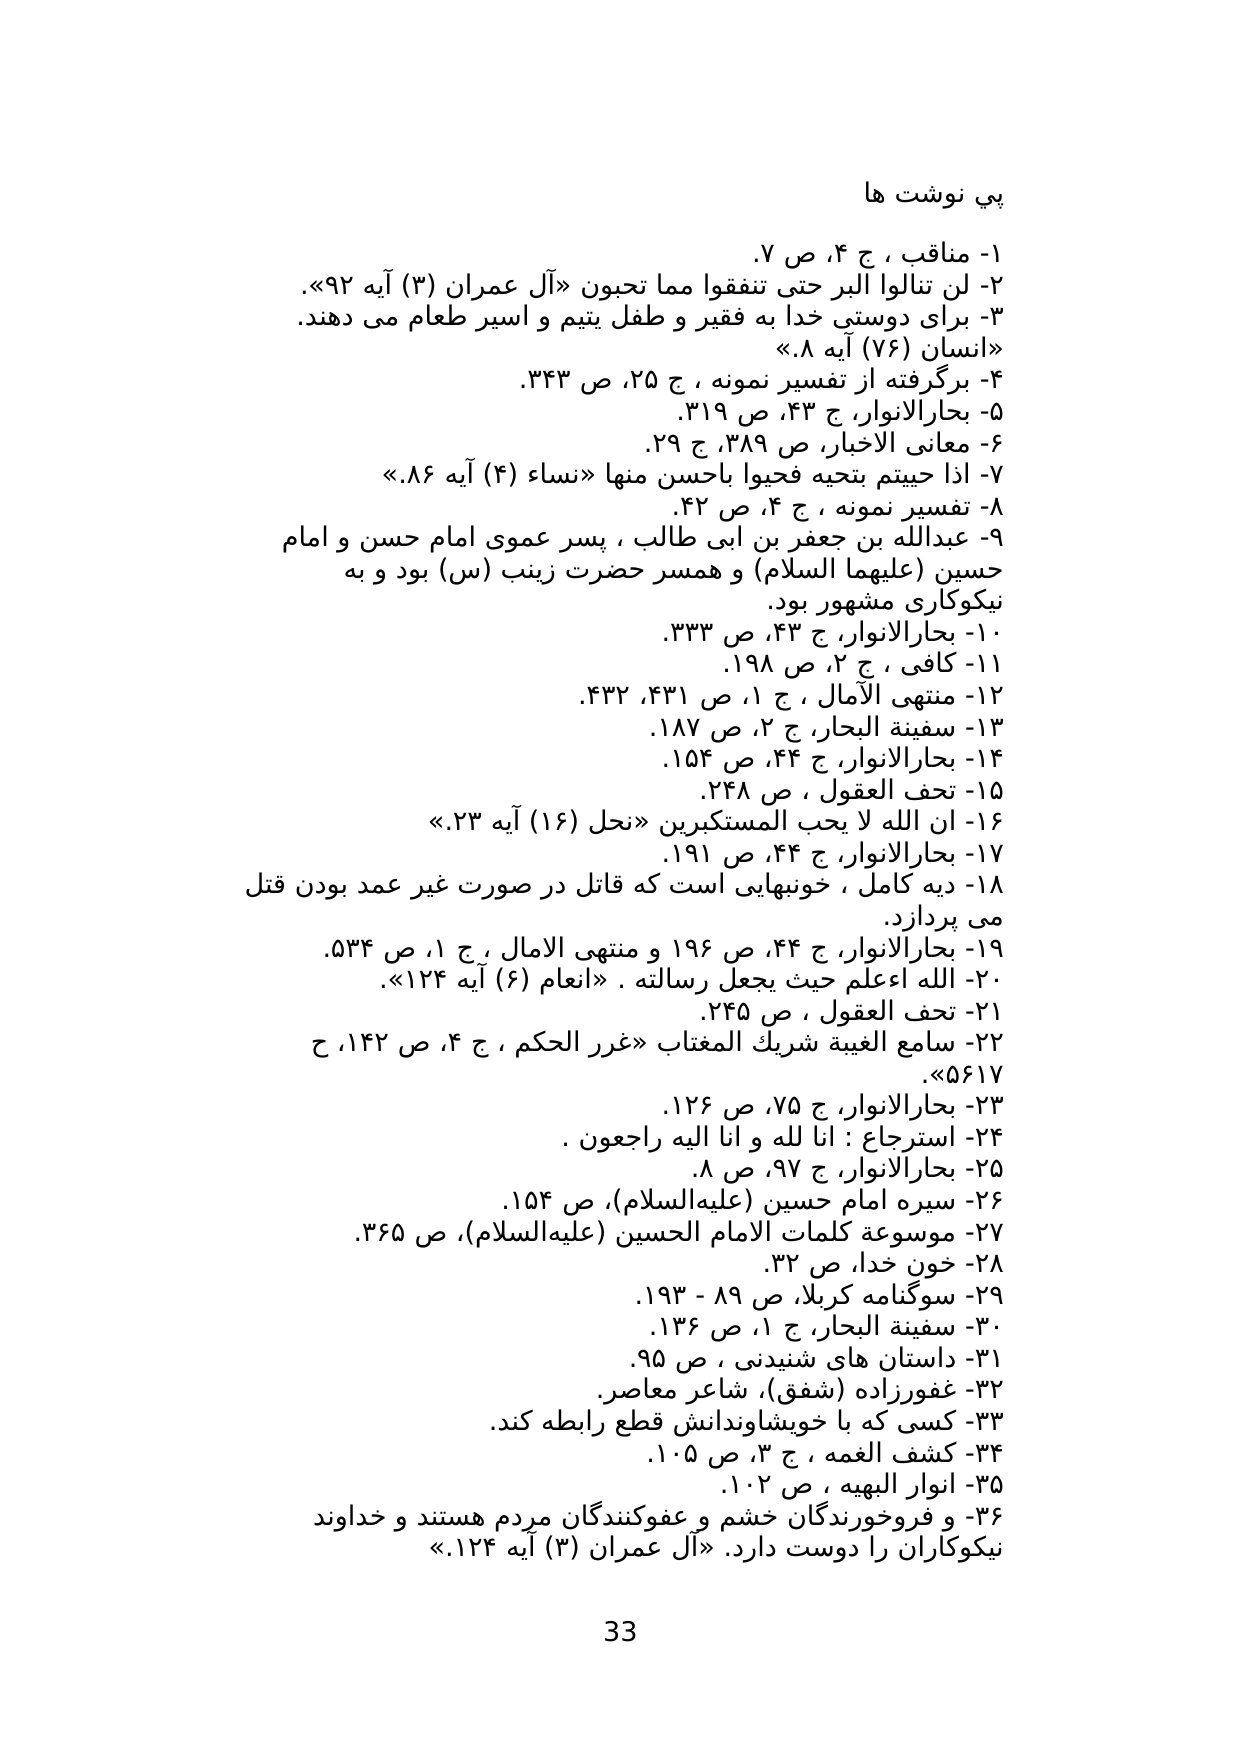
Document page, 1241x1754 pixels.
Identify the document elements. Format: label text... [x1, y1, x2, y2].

text ۲۹- سوگنامه كربلا، ص ۸۹ - ۱۹۳. [236, 1279, 1004, 1311]
text ۳۵- انوار البهيه ، ص ۱۰۲. [236, 1468, 1004, 1500]
text ۱۴- بحارالانوار، ج ۴۴، ص ۱۵۴. [236, 742, 1004, 774]
text ۹- عبدالله بن جعفر بن ابى طالب ، پسر عموى امام حسن و امام حسين (عليهما السلام) و همسر حضرت زينب (س) بود و به نيكوكارى مشهور بود. [236, 522, 1004, 616]
text ۳۳- كسى كه با خويشاوندانش قطع رابطه كند. [236, 1405, 1004, 1437]
text ۸- تفسير نمونه ، ج ۴، ص ۴۲. [236, 490, 1004, 522]
text ۱۰- بحارالانوار، ج ۴۳، ص ۳۳۳. [236, 616, 1004, 648]
text ۴- برگرفته از تفسير نمونه ، ج ۲۵، ص ۳۴۳. [236, 364, 1004, 395]
text ۲۶- سيره امام حسين (عليه‌السلام)، ص ۱۵۴. [236, 1184, 1004, 1216]
text ۲۲- سامع الغيبة شريك المغتاب «غرر الحكم ، ج ۴، ص ۱۴۲، ح ۵۶۱۷». [236, 1027, 1004, 1090]
text ۲۸- خون خدا، ص ۳۲. [236, 1247, 1004, 1279]
text ۱- مناقب ، ج ۴، ص ۷. [236, 237, 1004, 269]
text ۱۷- بحارالانوار، ج ۴۴، ص ۱۹۱. [236, 837, 1004, 869]
text ۱۲- منتهى الآمال ، ج ۱، ص ۴۳۱، ۴۳۲. [236, 679, 1004, 711]
text ۱۹- بحارالانوار، ج ۴۴، ص ۱۹۶ و منتهى الامال ، ج ۱، ص ۵۳۴. [236, 932, 1004, 963]
text ۱۳- سفينة البحار، ج ۲، ص ۱۸۷. [236, 711, 1004, 742]
text ۳۴- كشف الغمه ، ج ۳، ص ۱۰۵. [236, 1437, 1004, 1468]
text ۷- اذا حييتم بتحيه فحيوا باحسن منها «نساء (۴) آيه ۸۶.» [236, 458, 1004, 490]
text ۱۱- كافى ، ج ۲، ص ۱۹۸. [236, 648, 1004, 679]
text ۳- براى دوستى خدا به فقير و طفل يتيم و اسير طعام مى دهند. «انسان (۷۶) آيه ۸.» [236, 301, 1004, 364]
text پي نوشت ها [236, 177, 1004, 209]
text ۲۱- تحف العقول ، ص ۲۴۵. [236, 995, 1004, 1027]
text ۶- معانى الاخبار، ص ۳۸۹، ج ۲۹. [236, 427, 1004, 458]
text ۲۵- بحارالانوار، ج ۹۷، ص ۸. [236, 1153, 1004, 1184]
text ۲۷- موسوعة كلمات الامام الحسين (عليه‌السلام)، ص ۳۶۵. [236, 1216, 1004, 1247]
text ۳۱- داستان هاى شنيدنى ، ص ۹۵. [236, 1342, 1004, 1374]
text ۳۰- سفينة البحار، ج ۱، ص ۱۳۶. [236, 1311, 1004, 1342]
text ۱۵- تحف العقول ، ص ۲۴۸. [236, 774, 1004, 806]
text ۲- لن تنالوا البر حتى تنفقوا مما تحبون «آل عمران (۳) آيه ۹۲». [236, 269, 1004, 301]
text ۵- بحارالانوار، ج ۴۳، ص ۳۱۹. [236, 395, 1004, 427]
text ۱۸- ديه كامل ، خونبهايى است كه قاتل در صورت غير عمد بودن قتل مى پردازد. [236, 869, 1004, 932]
text ۱۶- ان الله لا يحب المستكبرين «نحل (۱۶) آيه ۲۳.» [236, 806, 1004, 837]
text ۲۳- بحارالانوار، ج ۷۵، ص ۱۲۶. [236, 1090, 1004, 1121]
text ۳۶- و فروخورندگان خشم و عفوكنندگان مردم هستند و خداوند نيكوكاران را دوست دارد. «آل عمران (۳) آيه ۱۲۴.» [236, 1500, 1004, 1563]
text ۳۲- غفورزاده (شفق)، شاعر معاصر. [236, 1374, 1004, 1405]
text ۲۰- الله اءعلم حيث يجعل رسالته . «انعام (۶) آيه ۱۲۴». [236, 963, 1004, 995]
text ۲۴- استرجاع : انا لله و انا اليه راجعون . [236, 1121, 1004, 1153]
